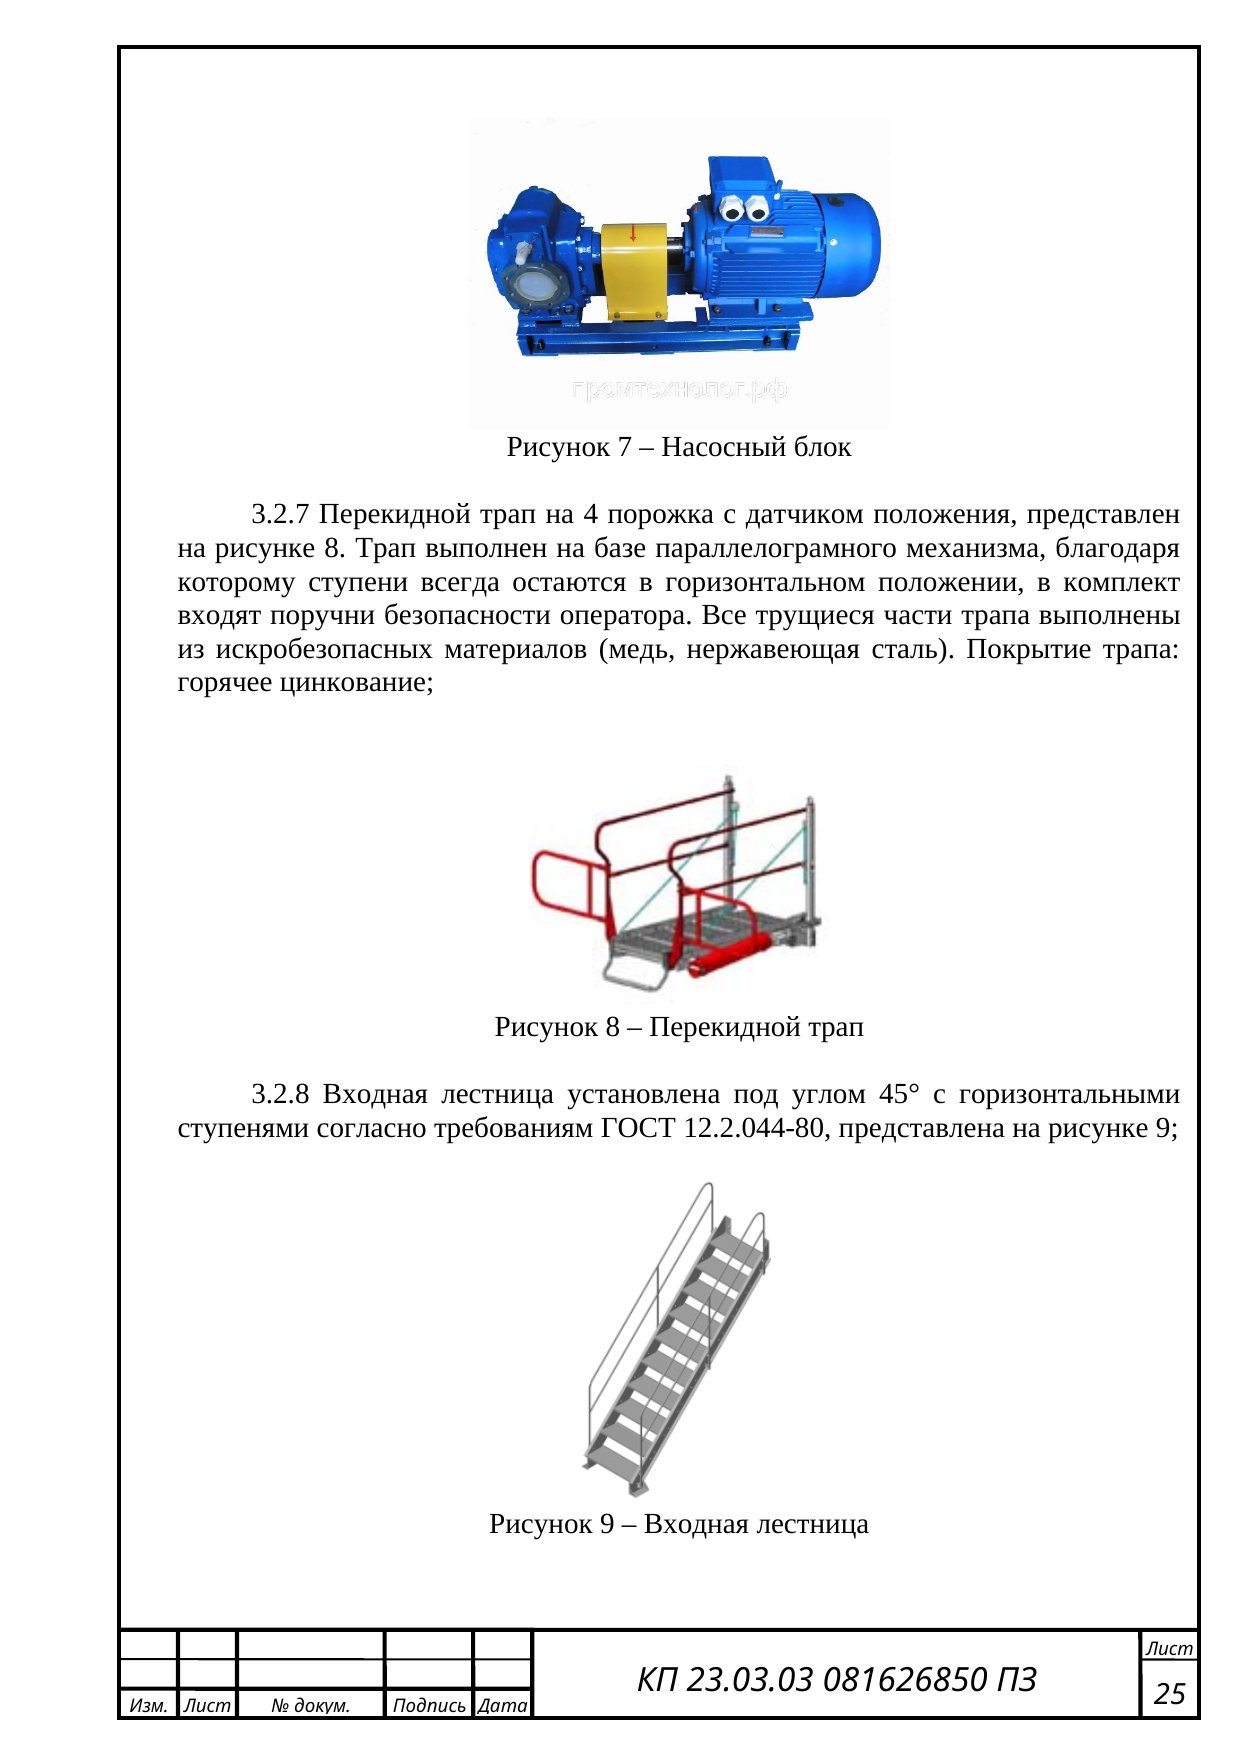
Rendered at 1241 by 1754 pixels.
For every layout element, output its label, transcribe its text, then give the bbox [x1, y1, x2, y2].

text 3.2.8 Входная лестница установлена под углом 45° с горизонтальными ступенями согласно требованиям ГОСТ 12.2.044-80, представлена на рисунке 9; [177, 1076, 1181, 1143]
text 3.2.7 Перекидной трап на 4 порожка с датчиком положения, представлен на рисунке 8. Трап выполнен на базе параллелограмного механизма, благодаря которому ступени всегда остаются в горизонтальном положении, в комплект входят поручни безопасности оператора. Все трущиеся части трапа выполнены из искробезопасных материалов (медь, нержавеющая сталь). Покрытие трапа: горячее цинкование; [177, 497, 1181, 698]
text Рисунок 9 – Входная лестница [177, 1506, 1181, 1540]
text Рисунок 8 – Перекидной трап [177, 1009, 1181, 1043]
text Рисунок 7 – Насосный блок [177, 429, 1181, 463]
picture [468, 118, 891, 430]
picture [529, 765, 830, 1009]
picture [510, 1176, 849, 1507]
